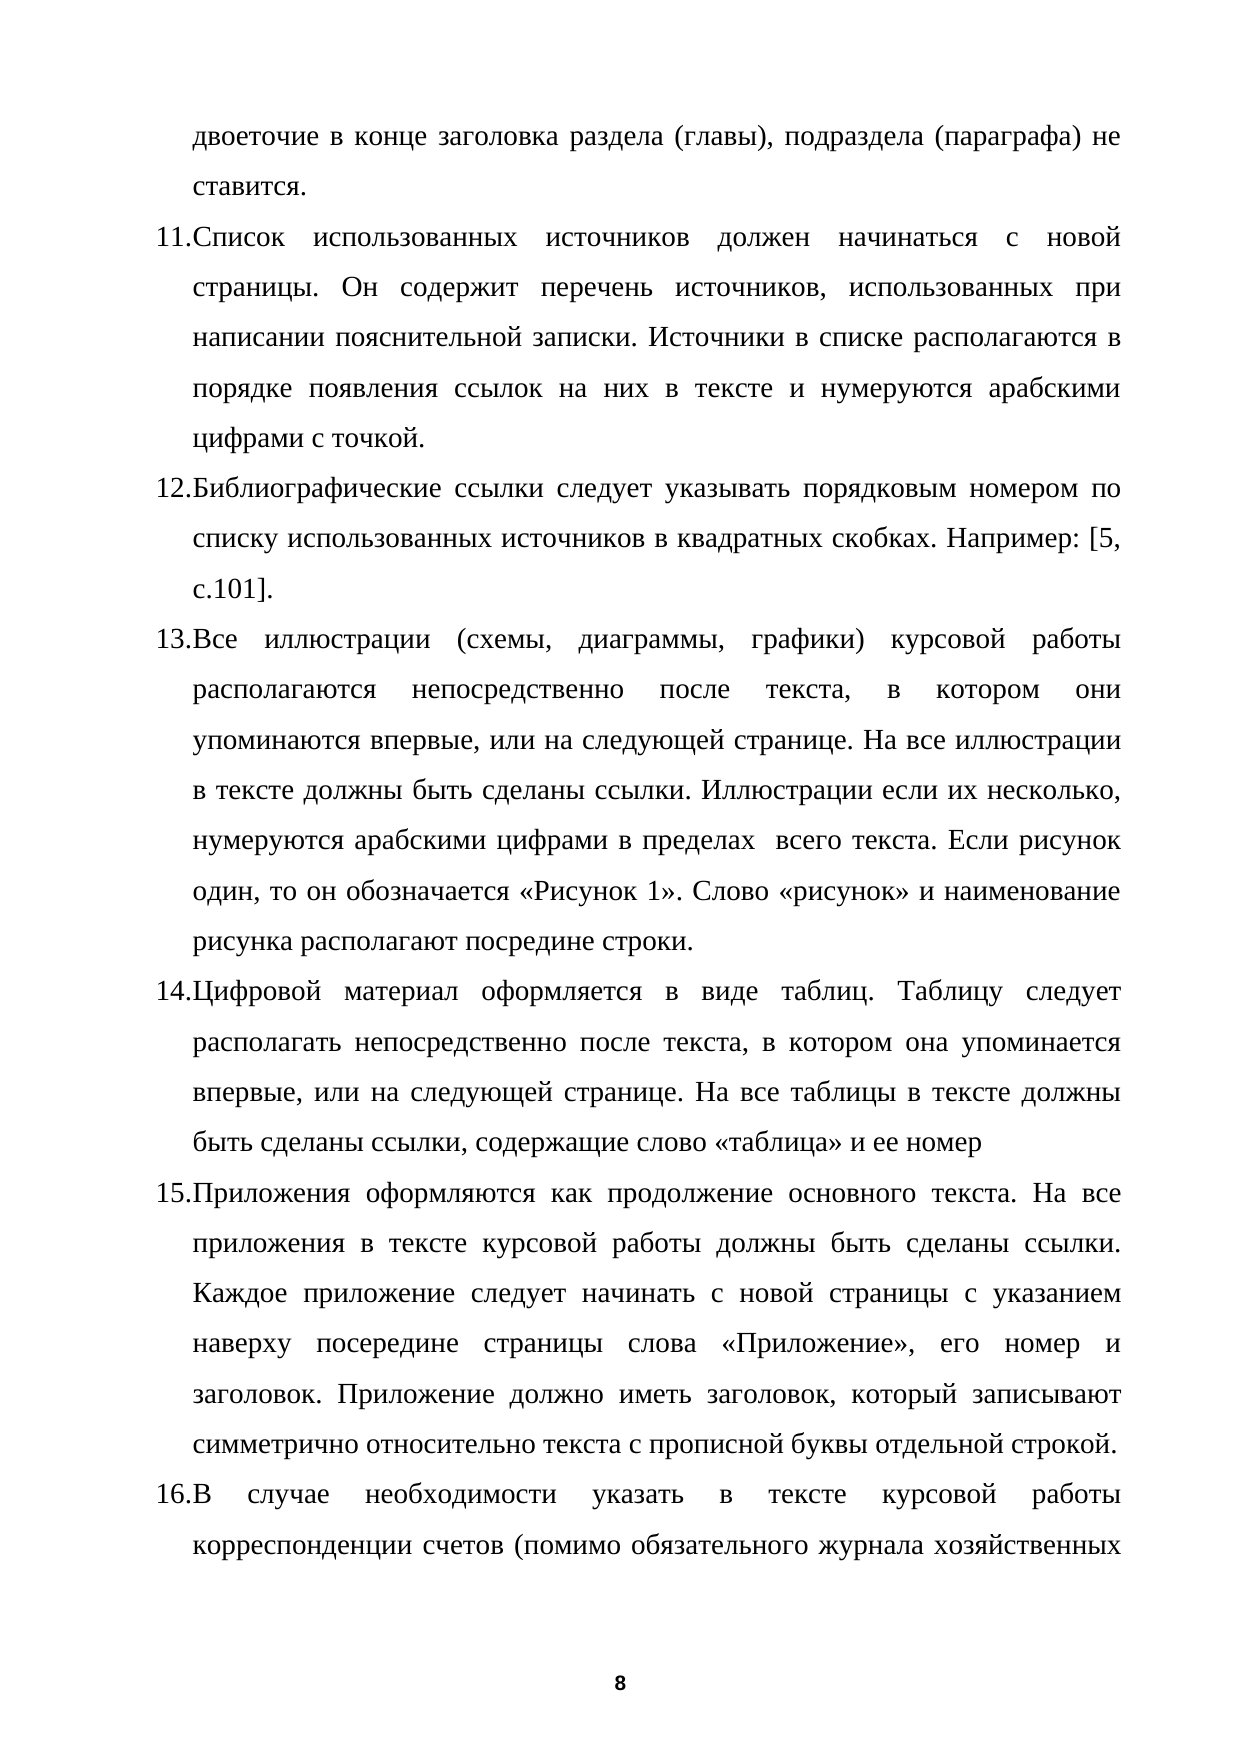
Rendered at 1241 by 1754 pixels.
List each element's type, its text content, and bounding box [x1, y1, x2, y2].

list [155, 1477, 1122, 1560]
list Список использованных источников должен начинаться с новой страницы. Он содержит перечень источников, использованных при написании пояснительной записки. Источники в списке располагаются в порядке появления ссылок на них в тексте и нумеруются арабскими цифрами с точкой. [155, 219, 1122, 453]
list Библиографические ссылки следует указывать порядковым номером по списку использованных источников в квадратных скобках. Например: [5, с.101]. [155, 470, 1122, 604]
list Приложения оформляются как продолжение основного текста. На все приложения в тексте курсовой работы должны быть сделаны ссылки. Каждое приложение следует начинать с новой страницы с указанием наверху посередине страницы слова «Приложение», его номер и заголовок. Приложение должно иметь заголовок, который записывают симметрично относительно текста с прописной буквы отдельной строкой. [155, 1175, 1122, 1460]
list Все иллюстрации (схемы, диаграммы, графики) курсовой работы располагаются непосредственно после текста, в котором они упоминаются впервые, или на следующей странице. На все иллюстрации в тексте должны быть сделаны ссылки. Иллюстрации если их несколько, нумеруются арабскими цифрами в пределах всего текста. Если рисунок один, то он обозначается «Рисунок 1». Слово «рисунок» и наименование рисунка располагают посредине строки. [155, 621, 1122, 957]
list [155, 118, 1122, 202]
list Цифровой материал оформляется в виде таблиц. Таблицу следует располагать непосредственно после текста, в котором она упоминается впервые, или на следующей странице. На все таблицы в тексте должны быть сделаны ссылки, содержащие слово «таблица» и ее номер [155, 973, 1122, 1158]
